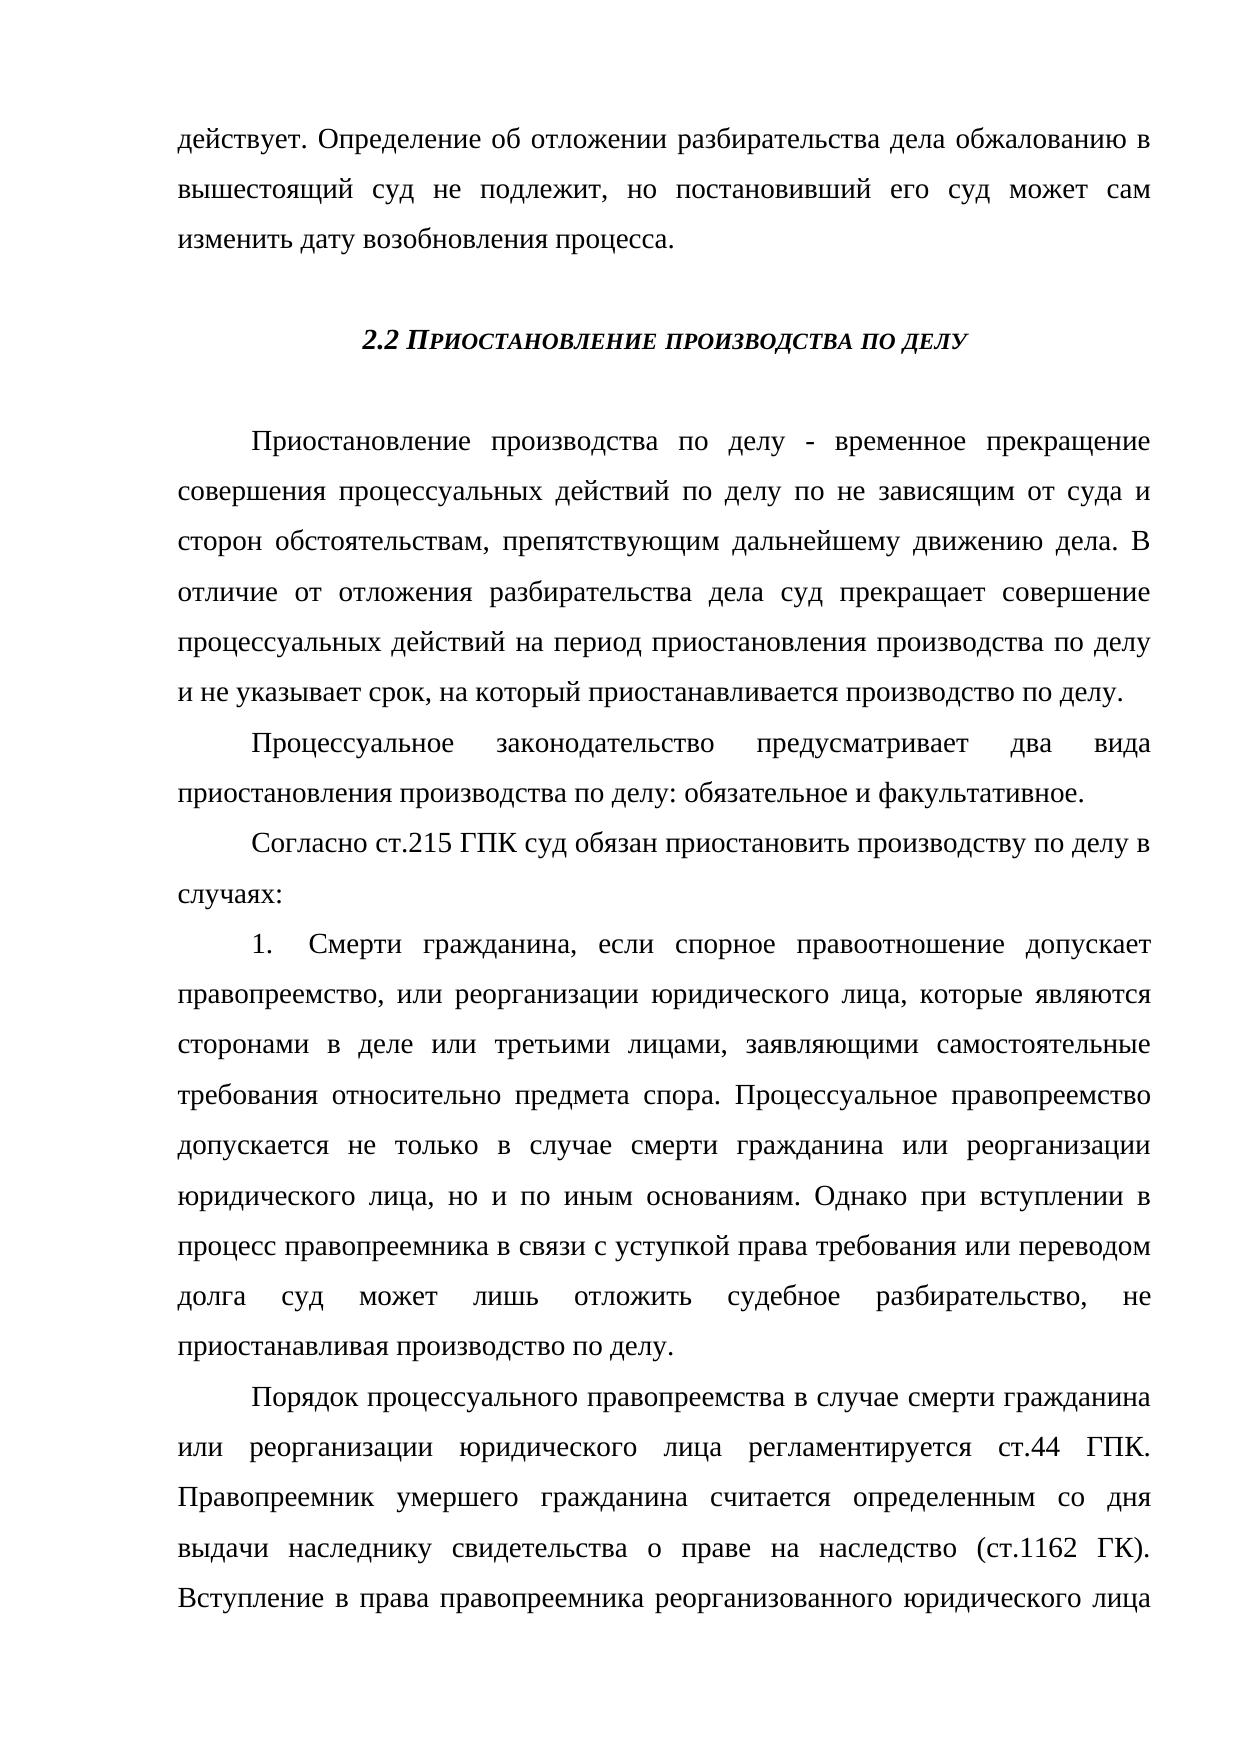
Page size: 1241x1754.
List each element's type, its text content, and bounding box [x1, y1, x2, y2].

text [177, 1379, 1152, 1614]
text Приостановление производства по делу - временное прекращение совершения процессуальных действий по делу по не зависящим от суда и сторон обстоятельствам, препятствующим дальнейшему движению дела. В отличие от отложения разбирательства дела суд прекращает совершение процессуальных действий на период приостановления производства по делу и не указывает срок, на который приостанавливается производство по делу. [177, 423, 1152, 708]
subtitle 2.2 Приостановление производства по делу [177, 322, 1152, 356]
text Согласно ст.215 ГПК суд обязан приостановить производству по делу в случаях: [177, 825, 1152, 909]
text Процессуальное законодательство предусматривает два вида приостановления производства по делу: обязательное и факультативное. [177, 725, 1152, 809]
list Смерти гражданина, если спорное правоотношение допускает правопреемство, или реорганизации юридического лица, которые являются сторонами в деле или третьими лицами, заявляющими самостоятельные требования относительно предмета спора. Процессуальное правопреемство допускается не только в случае смерти гражданина или реорганизации юридического лица, но и по иным основаниям. Однако при вступлении в процесс правопреемника в связи с уступкой права требования или переводом долга суд может лишь отложить судебное разбирательство, не приостанавливая производство по делу. [177, 926, 1152, 1362]
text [177, 121, 1152, 255]
